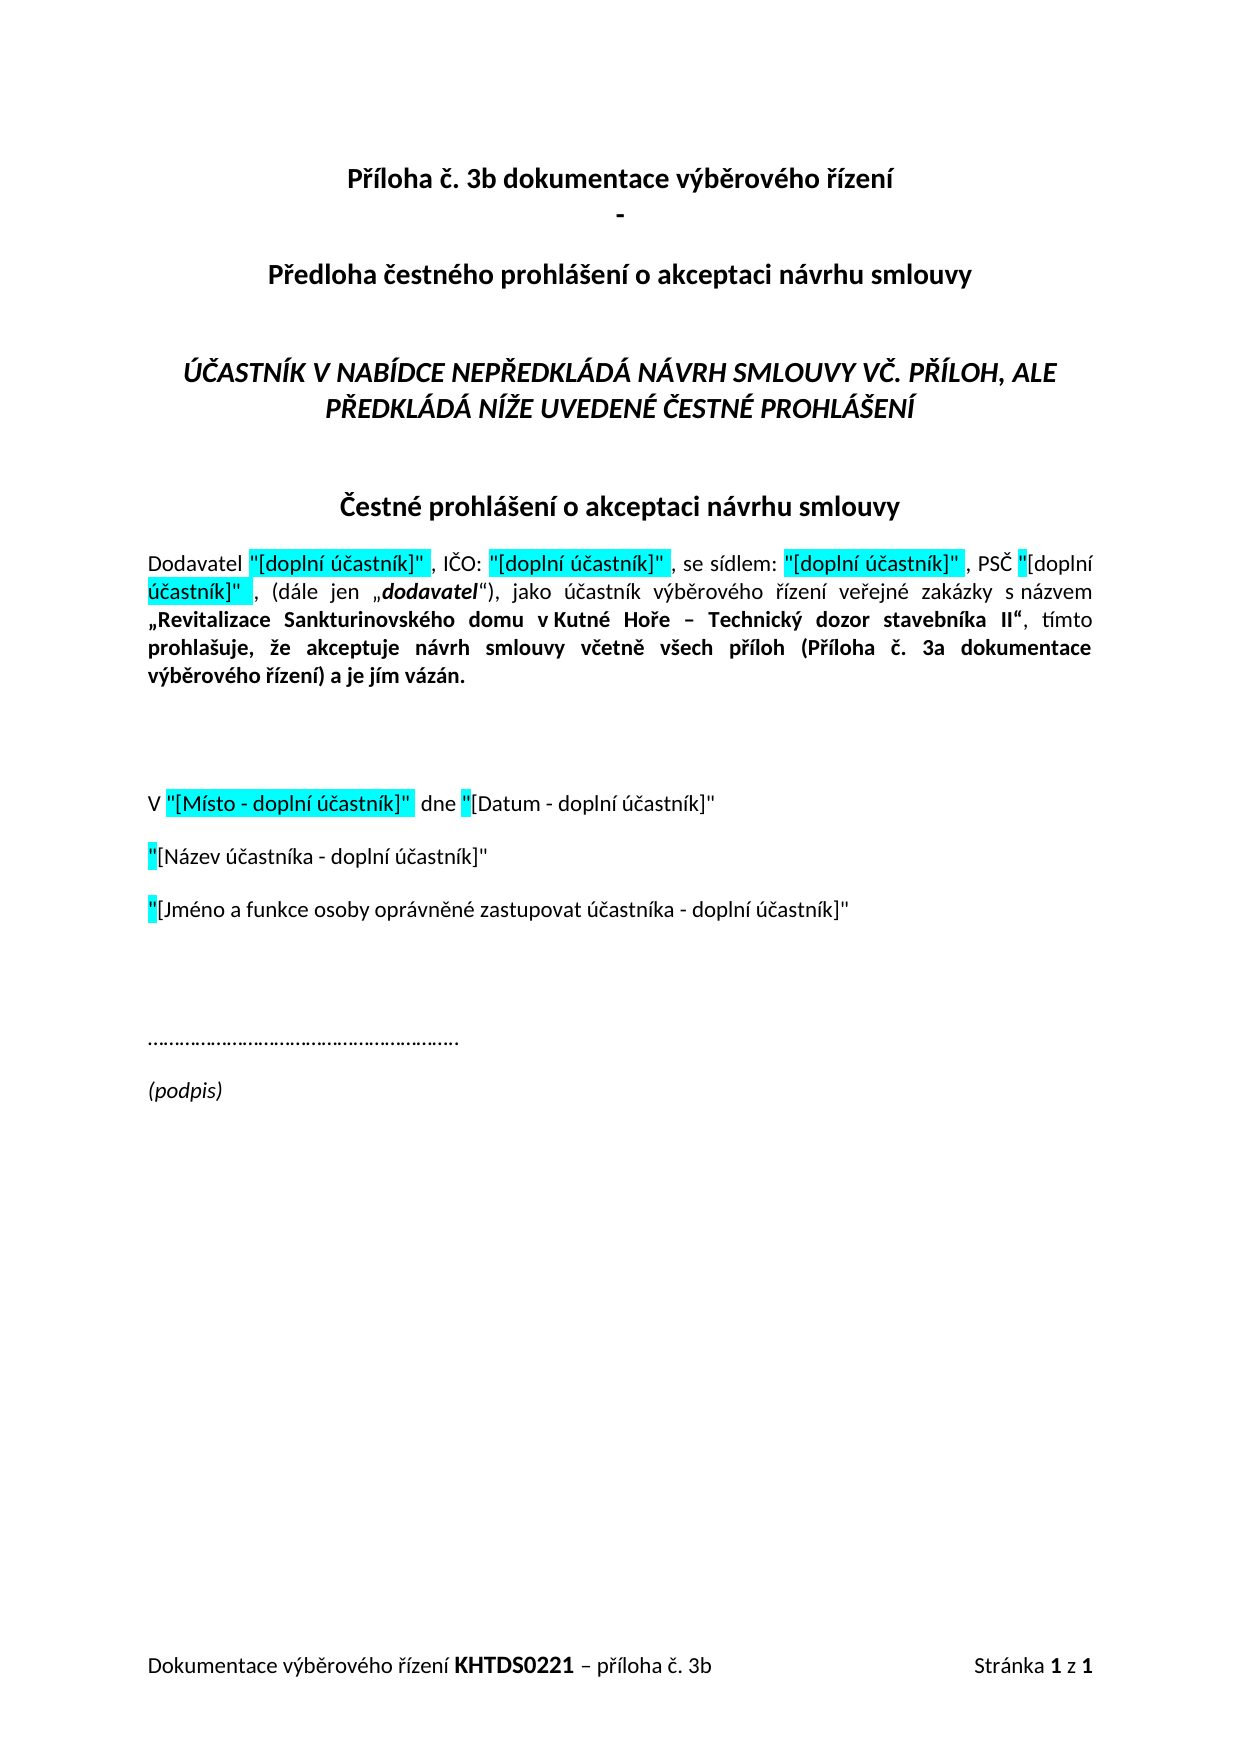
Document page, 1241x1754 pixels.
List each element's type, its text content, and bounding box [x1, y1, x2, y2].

text Předloha čestného prohlášení o akceptaci návrhu smlouvy [148, 256, 1093, 292]
text ÚČASTNÍK V NABÍDCE NEPŘEDKLÁDÁ NÁVRH SMLOUVY VČ. PŘÍLOH, ALE PŘEDKLÁDÁ NÍŽE UVEDENÉ ČESTNÉ PROHLÁŠENÍ [148, 354, 1093, 426]
text V dne [148, 789, 166, 817]
text V dne [415, 789, 461, 817]
text Příloha č. 3b dokumentace výběrového řízení [148, 160, 1093, 196]
text ………………………………………………….. [148, 1023, 1093, 1051]
text (podpis) [148, 1076, 1093, 1104]
text Čestné prohlášení o akceptaci návrhu smlouvy [148, 488, 1093, 524]
text V dne [471, 789, 1093, 817]
text Dodavatel , IČO: , se sídlem: , PSČ , (dále jen „dodavatel“), jako účastník výběrového řízení veřejné zakázky s názvem „Revitalizace Sankturinovského domu v Kutné Hoře – Technický dozor stavebníka II“, tímto prohlašuje, že akceptuje návrh smlouvy včetně všech příloh (Příloha č. 3a dokumentace výběrového řízení) a je jím vázán. [148, 549, 1093, 689]
text - [148, 196, 1093, 231]
